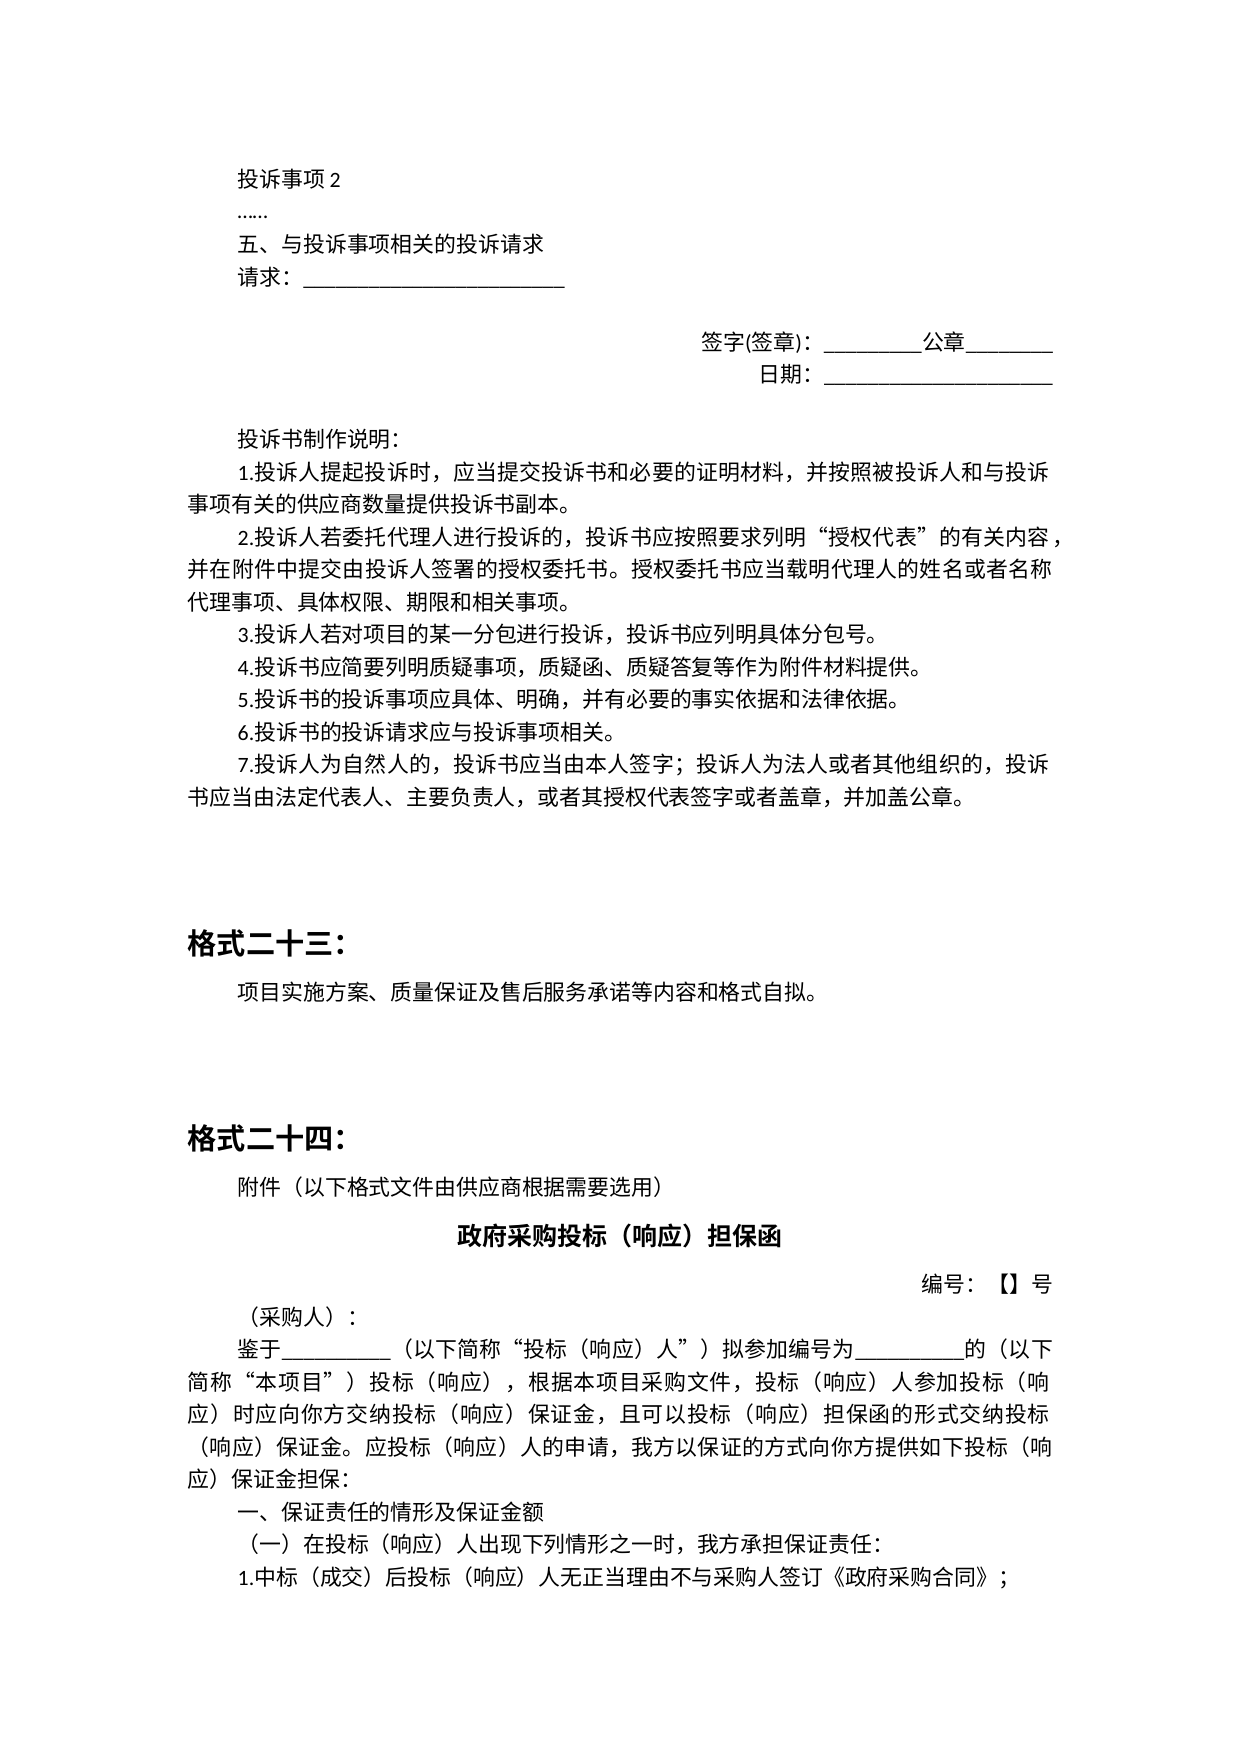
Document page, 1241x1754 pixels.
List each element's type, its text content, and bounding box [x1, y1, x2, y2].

text 2.投诉人若委托代理人进行投诉的，投诉书应按照要求列明“授权代表”的有关内容，并在附件中提交由投诉人签署的授权委托书。授权委托书应当载明代理人的姓名或者名称、代理事项、具体权限、期限和相关事项。 [187, 519, 1053, 617]
text （一）在投标（响应）人出现下列情形之一时，我方承担保证责任： [187, 1527, 1053, 1559]
text 日期：_____________________ [187, 357, 1053, 389]
text 6.投诉书的投诉请求应与投诉事项相关。 [187, 714, 1053, 747]
text 3.投诉人若对项目的某一分包进行投诉，投诉书应列明具体分包号。 [187, 617, 1053, 649]
text 附件（以下格式文件由供应商根据需要选用） [187, 1169, 1053, 1202]
text 5.投诉书的投诉事项应具体、明确，并有必要的事实依据和法律依据。 [187, 682, 1053, 714]
text 格式二十三： [187, 909, 1053, 974]
text 7.投诉人为自然人的，投诉书应当由本人签字；投诉人为法人或者其他组织的，投诉书应当由法定代表人、主要负责人，或者其授权代表签字或者盖章，并加盖公章。 [187, 747, 1053, 812]
text 签字(签章)：_________公章________ [187, 324, 1053, 357]
text 编号：【】号 [187, 1267, 1053, 1299]
text 投诉书制作说明： [187, 422, 1053, 454]
text 五、与投诉事项相关的投诉请求 [187, 227, 1053, 259]
text 1.中标（成交）后投标（响应）人无正当理由不与采购人签订《政府采购合同》； [187, 1559, 1053, 1592]
text 格式二十四： [187, 1104, 1053, 1169]
text 一、保证责任的情形及保证金额 [187, 1494, 1053, 1527]
text （采购人）： [187, 1299, 1053, 1332]
text …… [187, 194, 1053, 227]
text 政府采购投标（响应）担保函 [187, 1202, 1053, 1267]
text 项目实施方案、质量保证及售后服务承诺等内容和格式自拟。 [187, 974, 1053, 1007]
text 鉴于__________（以下简称“投标（响应）人”）拟参加编号为__________的（以下简称“本项目”）投标（响应），根据本项目采购文件，投标（响应）人参加投标（响应）时应向你方交纳投标（响应）保证金，且可以投标（响应）担保函的形式交纳投标（响应）保证金。应投标（响应）人的申请，我方以保证的方式向你方提供如下投标（响应）保证金担保： [187, 1332, 1053, 1494]
text 投诉事项2 [187, 162, 1053, 194]
text 请求：________________________ [187, 259, 1053, 292]
text 4.投诉书应简要列明质疑事项，质疑函、质疑答复等作为附件材料提供。 [187, 649, 1053, 682]
text 1.投诉人提起投诉时，应当提交投诉书和必要的证明材料，并按照被投诉人和与投诉事项有关的供应商数量提供投诉书副本。 [187, 454, 1053, 519]
